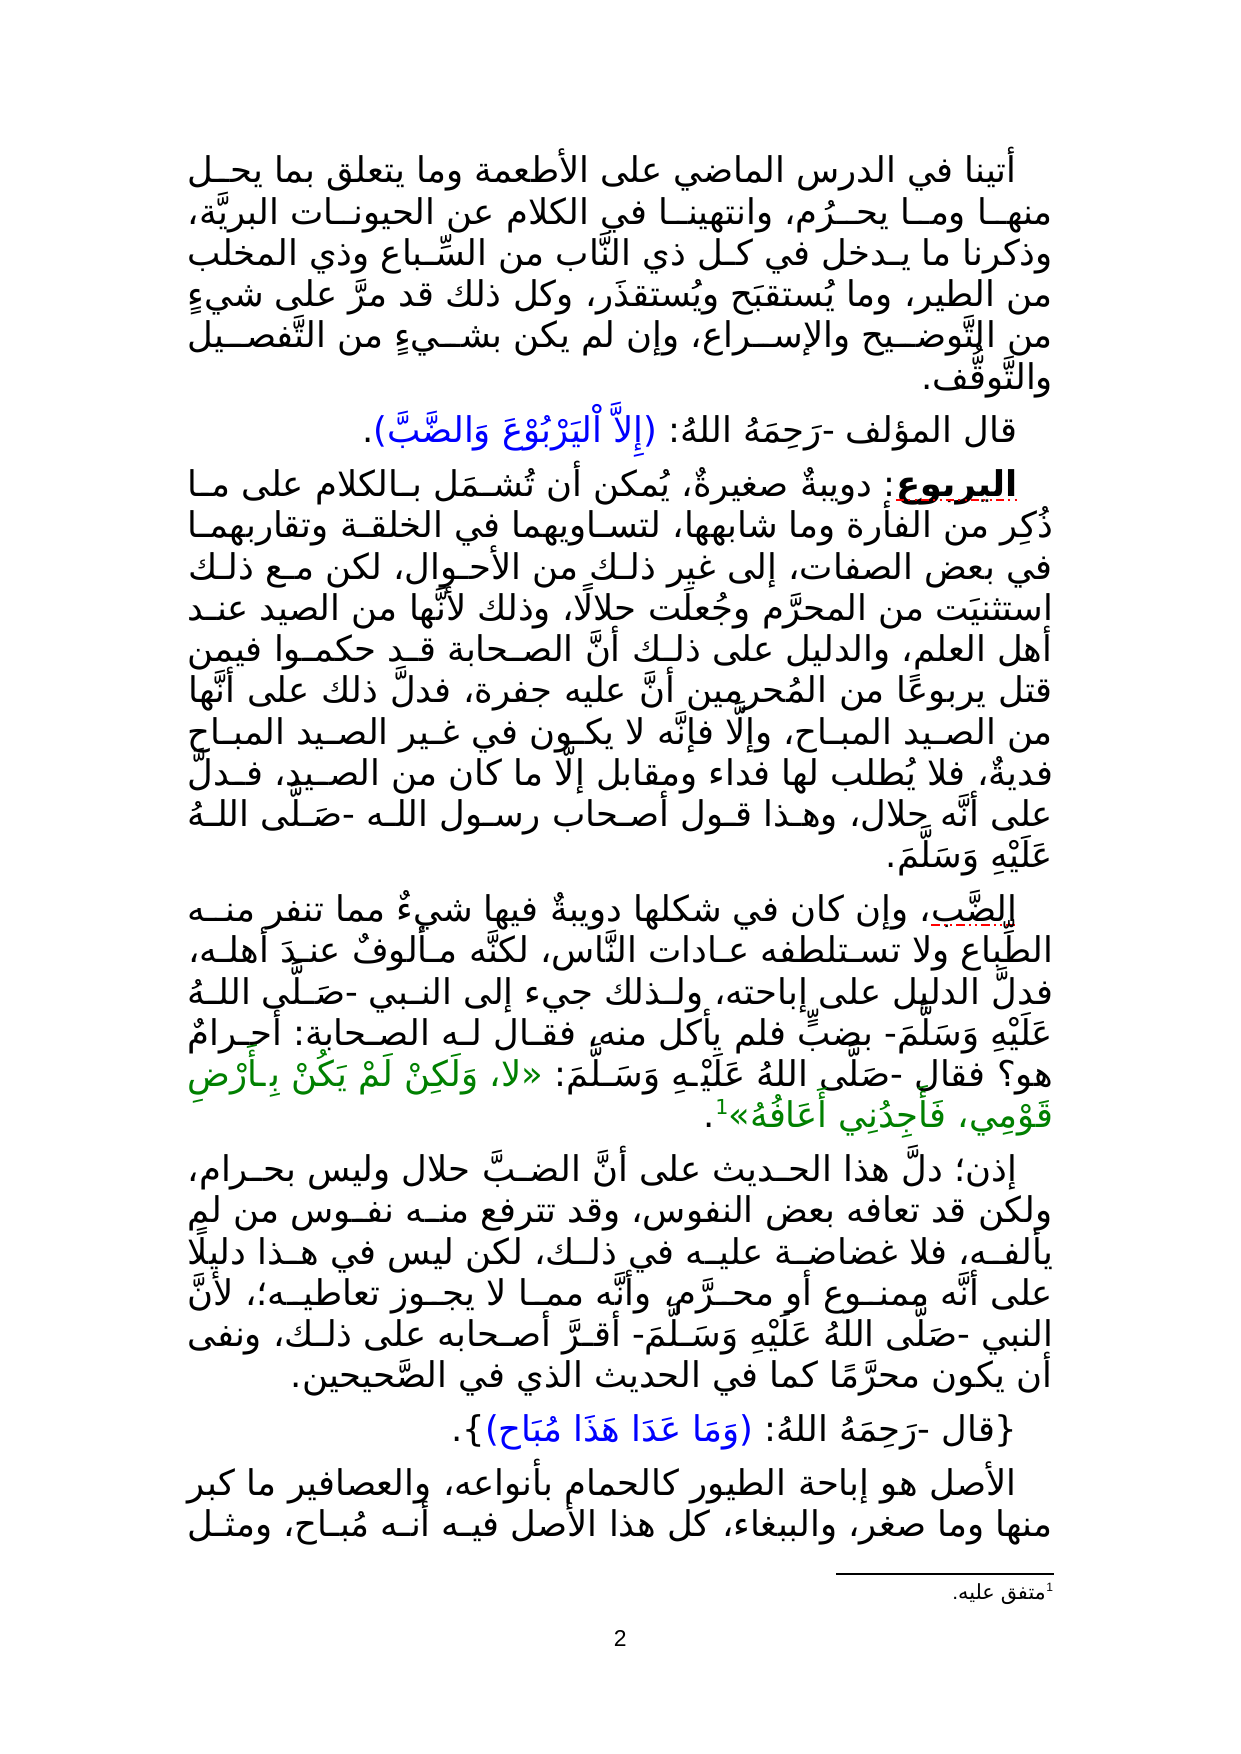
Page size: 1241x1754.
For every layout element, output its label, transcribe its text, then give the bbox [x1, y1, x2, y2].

text قال المؤلف -رَحِمَهُ اللهُ: (إِلاَّ اْليَرْبُوْعَ وَالضَّبَّ). [187, 410, 1053, 451]
text اليربوع: دويبةٌ صغيرةٌ، يُمكن أن تُشمَل بالكلام على ما ذُكِر من الفأرة وما شابهها، لتساويهما في الخلقة وتقاربهما في بعض الصفات، إلى غير ذلك من الأحوال، لكن مع ذلك استثنيَت من المحرَّم وجُعلَت حلالًا، وذلك لأنَّها من الصيد عند أهل العلم، والدليل على ذلك أنَّ الصحابة قد حكموا فيمن قتل يربوعًا من المُحرمين أنَّ عليه جفرة، فدلَّ ذلك على أنَّها من الصيد المباح، وإلَّا فإنَّه لا يكون في غير الصيد المباح فديةٌ، فلا يُطلب لها فداء ومقابل إلَّا ما كان من الصيد، فدلَّ على أنَّه حلال، وهذا قول أصحاب رسول الله -صَلَّى اللهُ عَلَيْهِ وَسَلَّمَ. [187, 464, 1053, 876]
text {قال -رَحِمَهُ اللهُ: (وَمَا عَدَا هَذَا مُبَاح)}. [187, 1409, 1053, 1450]
text الضَّب، وإن كان في شكلها دويبةٌ فيها شيءٌ مما تنفر منه الطِّباع ولا تستلطفه عادات النَّاس، لكنَّه مألوفٌ عندَ أهله، فدلَّ الدليل على إباحته، ولذلك جيء إلى النبي -صَلَّى اللهُ عَلَيْهِ وَسَلَّمَ- بضبٍّ فلم يأكل منه، فقال له الصحابة: أحرامٌ هو؟ فقال -صَلَّى اللهُ عَلَيْهِ وَسَلَّمَ: «لا، وَلَكِنْ لَمْ يَكُنْ بِأَرْضِ قَوْمِي، فَأَجِدُنِي أَعَافُهُ». [187, 889, 1053, 1136]
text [187, 1462, 1053, 1545]
text إذن؛ دلَّ هذا الحديث على أنَّ الضبَّ حلال وليس بحرام، ولكن قد تعافه بعض النفوس، وقد تترفع منه نفوس من لم يألفه، فلا غضاضة عليه في ذلك، لكن ليس في هذا دليلًا على أنَّه ممنوع أو محرَّم، وأنَّه مما لا يجوز تعاطيه؛، لأنَّ النبي -صَلَّى اللهُ عَلَيْهِ وَسَلَّمَ- أقرَّ أصحابه على ذلك، ونفى أن يكون محرَّمًا كما في الحديث الذي في الصَّحيحين. [187, 1149, 1053, 1396]
text أتينا في الدرس الماضي على الأطعمة وما يتعلق بما يحل منها وما يحرُم، وانتهينا في الكلام عن الحيونات البريَّة، وذكرنا ما يدخل في كل ذي النَّاب من السِّباع وذي المخلب من الطير، وما يُستقبَح ويُستقذَر، وكل ذلك قد مرَّ على شيءٍ من التَّوضيح والإسراع، وإن لم يكن بشيءٍ من التَّفصيل والتَّوقُّف. [187, 150, 1053, 397]
